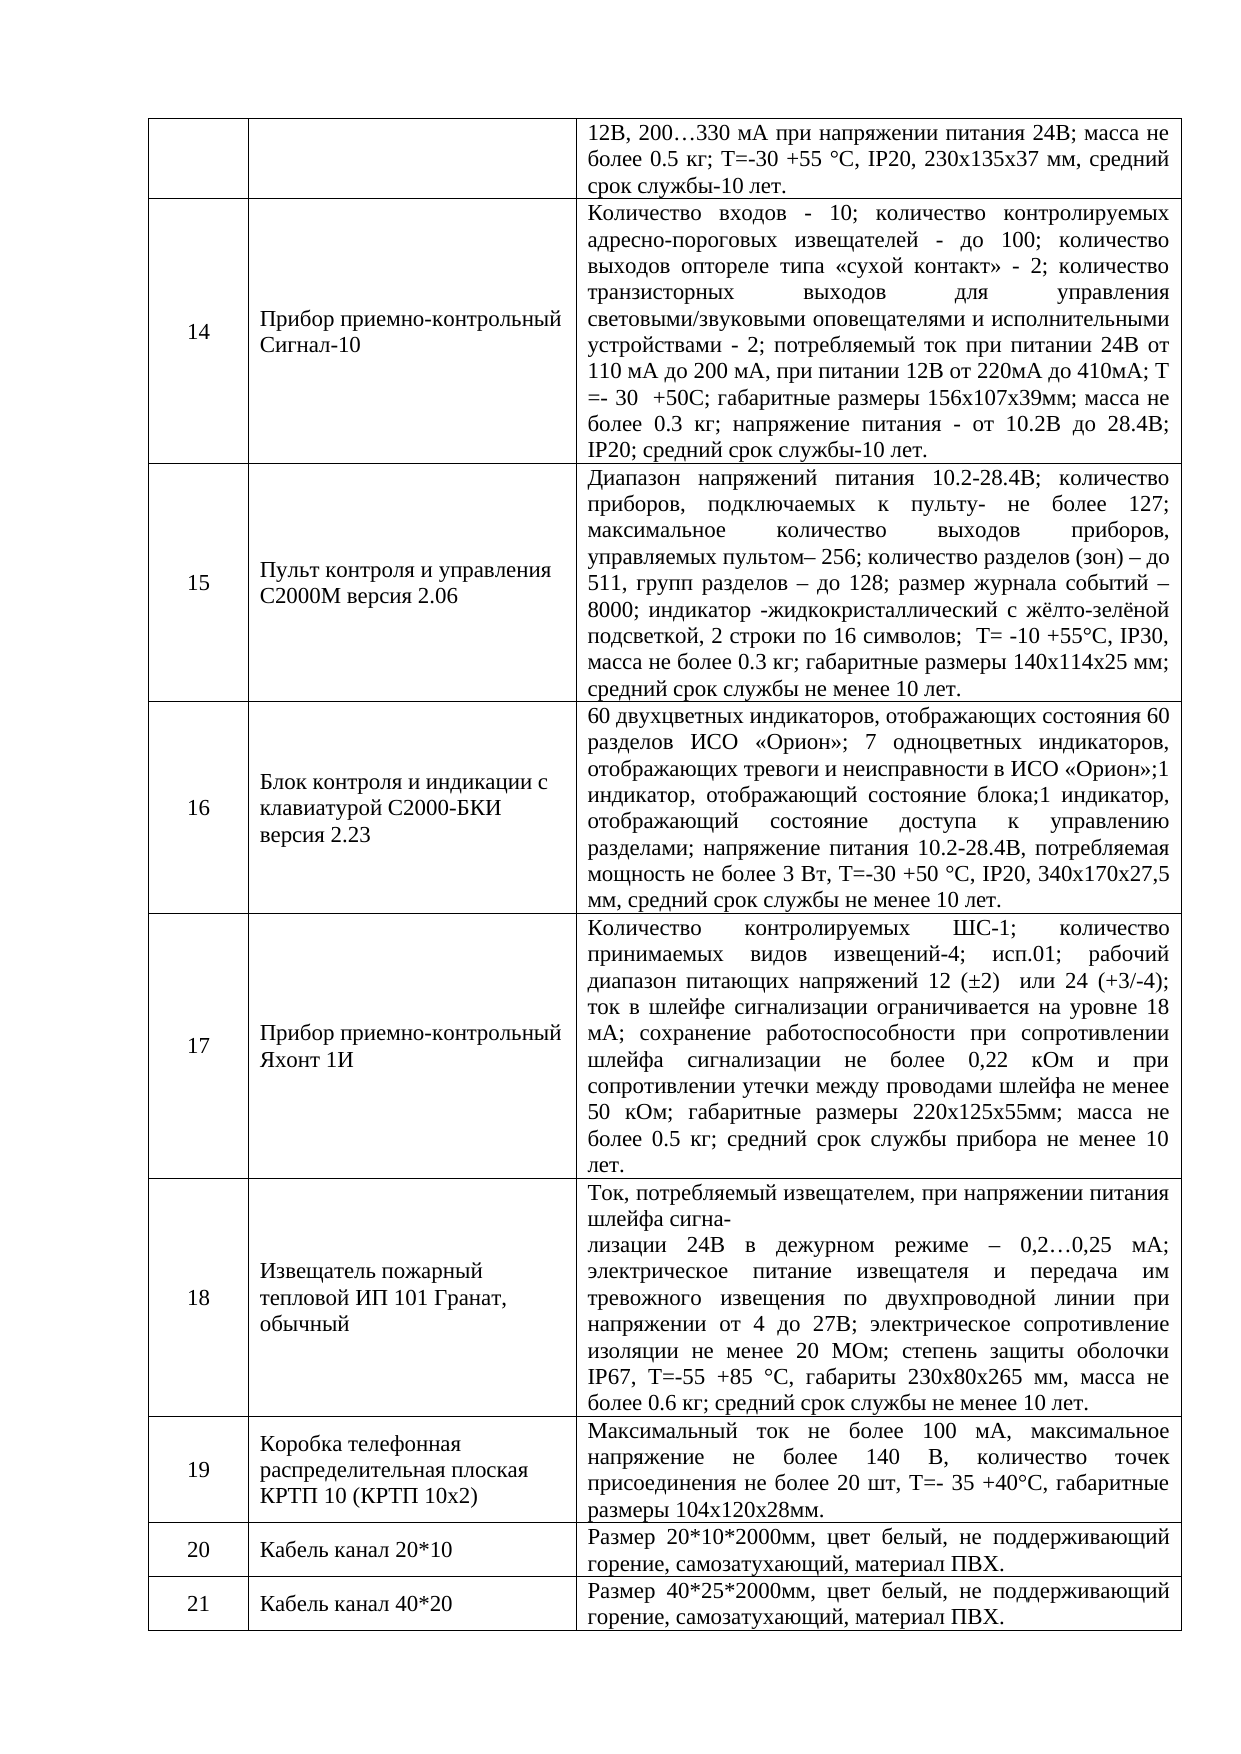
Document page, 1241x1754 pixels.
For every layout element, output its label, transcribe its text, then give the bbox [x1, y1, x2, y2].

table_cell Количество контролируемых ШС-1; количество принимаемых видов извещений-4; исп.01; рабочий диапазон питающих напряжений 12 (±2) или 24 (+3/-4); ток в шлейфе сигнализации ограничивается на уровне 18 мА; сохранение работоспособности при сопротивлении шлейфа сигнализации не более 0,22 кОм и при сопротивлении утечки между проводами шлейфа не менее 50 кОм; габаритные размеры 220x125x55мм; масса не более 0.5 кг; средний срок службы прибора не менее 10 лет. [577, 914, 1181, 1177]
table_cell Коробка телефонная распределительная плоская КРТП 10 (КРТП 10х2) [249, 1417, 576, 1522]
table_cell Прибор приемно-контрольный Сигнал-10 [249, 199, 576, 463]
table_cell Размер 40*25*2000мм, цвет белый, не поддерживающий горение, самозатухающий, материал ПВХ. [577, 1577, 1181, 1630]
table_cell Диапазон напряжений питания 10.2-28.4В; количество приборов, подключаемых к пульту- не более 127; максимальное количество выходов приборов, управляемых пультом– 256; количество разделов (зон) – до 511, групп разделов – до 128; размер журнала событий – 8000; индикатор -жидкокристаллический с жёлто-зелёной подсветкой, 2 строки по 16 символов; Т= -10 +55°C, IP30, масса не более 0.3 кг; габаритные размеры 140х114х25 мм; средний срок службы не менее 10 лет. [577, 464, 1181, 701]
table_cell Кабель канал 40*20 [249, 1577, 576, 1630]
table_cell Размер 20*10*2000мм, цвет белый, не поддерживающий горение, самозатухающий, материал ПВХ. [577, 1523, 1181, 1576]
table_cell Максимальный ток не более 100 мА, максимальное напряжение не более 140 В, количество точек присоединения не более 20 шт, Т=- 35 +40°С, габаритные размеры 104х120х28мм. [577, 1417, 1181, 1522]
table_cell 60 двухцветных индикаторов, отображающих состояния 60 разделов ИСО «Орион»; 7 одноцветных индикаторов, отображающих тревоги и неисправности в ИСО «Орион»;1 индикатор, отображающий состояние блока;1 индикатор, отображающий состояние доступа к управлению разделами; напряжение питания 10.2-28.4В, потребляемая мощность не более 3 Вт, Т=-30 +50 °С, IР20, 340х170х27,5 мм, средний срок службы не менее 10 лет. [577, 702, 1181, 913]
table_cell 21 [149, 1577, 248, 1630]
table_cell 17 [149, 914, 248, 1177]
table_cell 20 [149, 1523, 248, 1576]
table_cell 14 [149, 199, 248, 463]
table_cell Прибор приемно-контрольный Яхонт 1И [249, 914, 576, 1177]
table_cell 15 [149, 464, 248, 701]
table_cell Ток, потребляемый извещателем, при напряжении питания шлейфа сигна- лизации 24В в дежурном режиме – 0,2…0,25 мА; электрическое питание извещателя и передача им тревожного извещения по двухпроводной линии при напряжении от 4 до 27В; электрическое сопротивление изоляции не менее 20 МОм; степень защиты оболочки IP67, Т=-55 +85 °С, габариты 230х80х265 мм, масса не более 0.6 кг; средний срок службы не менее 10 лет. [577, 1179, 1181, 1416]
table_cell 18 [149, 1179, 248, 1416]
table_cell 19 [149, 1417, 248, 1522]
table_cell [249, 119, 576, 198]
table_cell 16 [149, 702, 248, 913]
table_cell Извещатель пожарный тепловой ИП 101 Гранат, обычный [249, 1179, 576, 1416]
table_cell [577, 119, 1181, 198]
table_cell 13 [149, 119, 248, 198]
table_cell Блок контроля и индикации с клавиатурой С2000-БКИ версия 2.23 [249, 702, 576, 913]
table_cell Кабель канал 20*10 [249, 1523, 576, 1576]
table_cell Количество входов - 10; количество контролируемых адресно-пороговых извещателей - до 100; количество выходов оптореле типа «сухой контакт» - 2; количество транзисторных выходов для управления световыми/звуковыми оповещателями и исполнительными устройствами - 2; потребляемый ток при питании 24В от 110 мА до 200 мА, при питании 12В от 220мА до 410мА; Т =- 30 +50С; габаритные размеры 156х107х39мм; масса не более 0.3 кг; напряжение питания - от 10.2В до 28.4В; IP20; средний срок службы-10 лет. [577, 199, 1181, 463]
table_cell Пульт контроля и управления С2000М версия 2.06 [249, 464, 576, 701]
